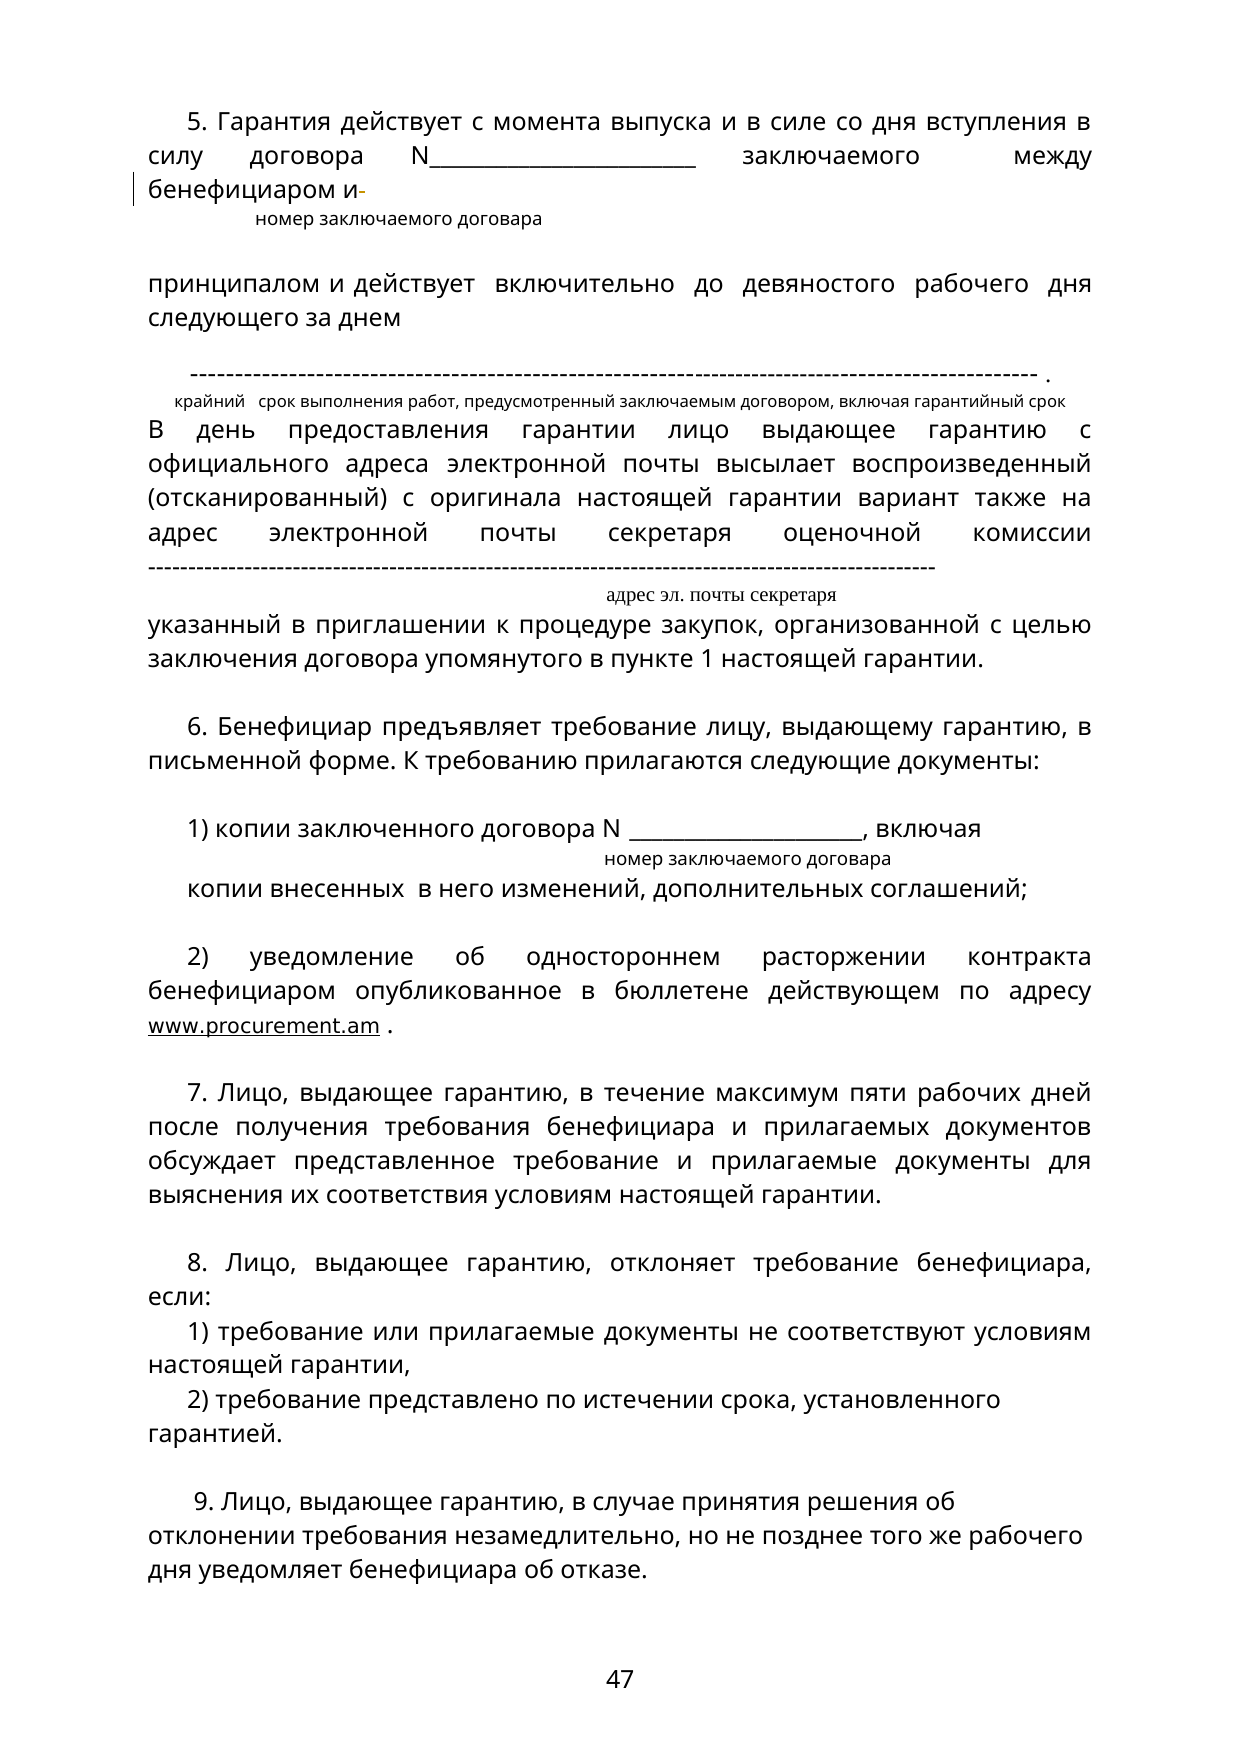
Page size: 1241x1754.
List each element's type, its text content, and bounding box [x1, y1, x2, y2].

text копии внесенных в него изменений, дополнительных соглашений; [148, 870, 1092, 904]
text 2) уведомление об одностороннем расторжении контракта бенефициаром опубликованное в бюллетене действующем по адресу www.procurement.am . [148, 938, 1092, 1041]
text ------------------------------------------------------------------------------------------------ . крайний срок выполнения работ, предусмотренный заключаемым договором, включая гарантийный срок [148, 355, 1092, 412]
text 5. Гарантия действует с момента выпуска и в силе со дня вступления в силу договора N________________________ заключаемого между бенефициаром и [148, 103, 1092, 206]
text указанный в приглашении к процедуре закупок, организованной с целью заключения договора упомянутого в пункте 1 настоящей гарантии. [148, 606, 1092, 674]
text номер заключаемого договара [148, 845, 1092, 870]
text 1) копии заключенного договора N _____________________, включая [148, 811, 1092, 845]
text В день предоставления гарантии лицо выдающее гарантию с официального адреса электронной почты высылает воспроизведенный (отсканированный) с оригинала настоящей гарантии вариант также на адрес электронной почты секретаря оценочной комиссии -------------------------------------------------------------------------------------------------- [148, 412, 1092, 582]
text 8. Лицо, выдающее гарантию, отклоняет требование бенефициара, если: [148, 1245, 1092, 1313]
text 2) требование представлено по истечении срока, установленного гарантией. [148, 1381, 1092, 1449]
text номер заключаемого договара [148, 206, 1092, 231]
text 9. Лицо, выдающее гарантию, в случае принятия решения об отклонении требования незамедлительно, но не позднее того же рабочего дня уведомляет бенефициара об отказе. [148, 1483, 1092, 1586]
text 6. Бенефициар предъявляет требование лицу, выдающему гарантию, в письменной форме. К требованию прилагаются следующие документы: [148, 708, 1092, 777]
text 7. Лицо, выдающее гарантию, в течение максимум пяти рабочих дней после получения требования бенефициара и прилагаемых документов обсуждает представленное требование и прилагаемые документы для выяснения их соответствия условиям настоящей гарантии. [148, 1075, 1092, 1211]
text адрес эл. почты секретаря [148, 582, 1092, 606]
text принципалом и действует включительно до девяностого рабочего дня следующего за днем [148, 265, 1092, 333]
text 1) требование или прилагаемые документы не соответствуют условиям настоящей гарантии, [148, 1313, 1092, 1381]
